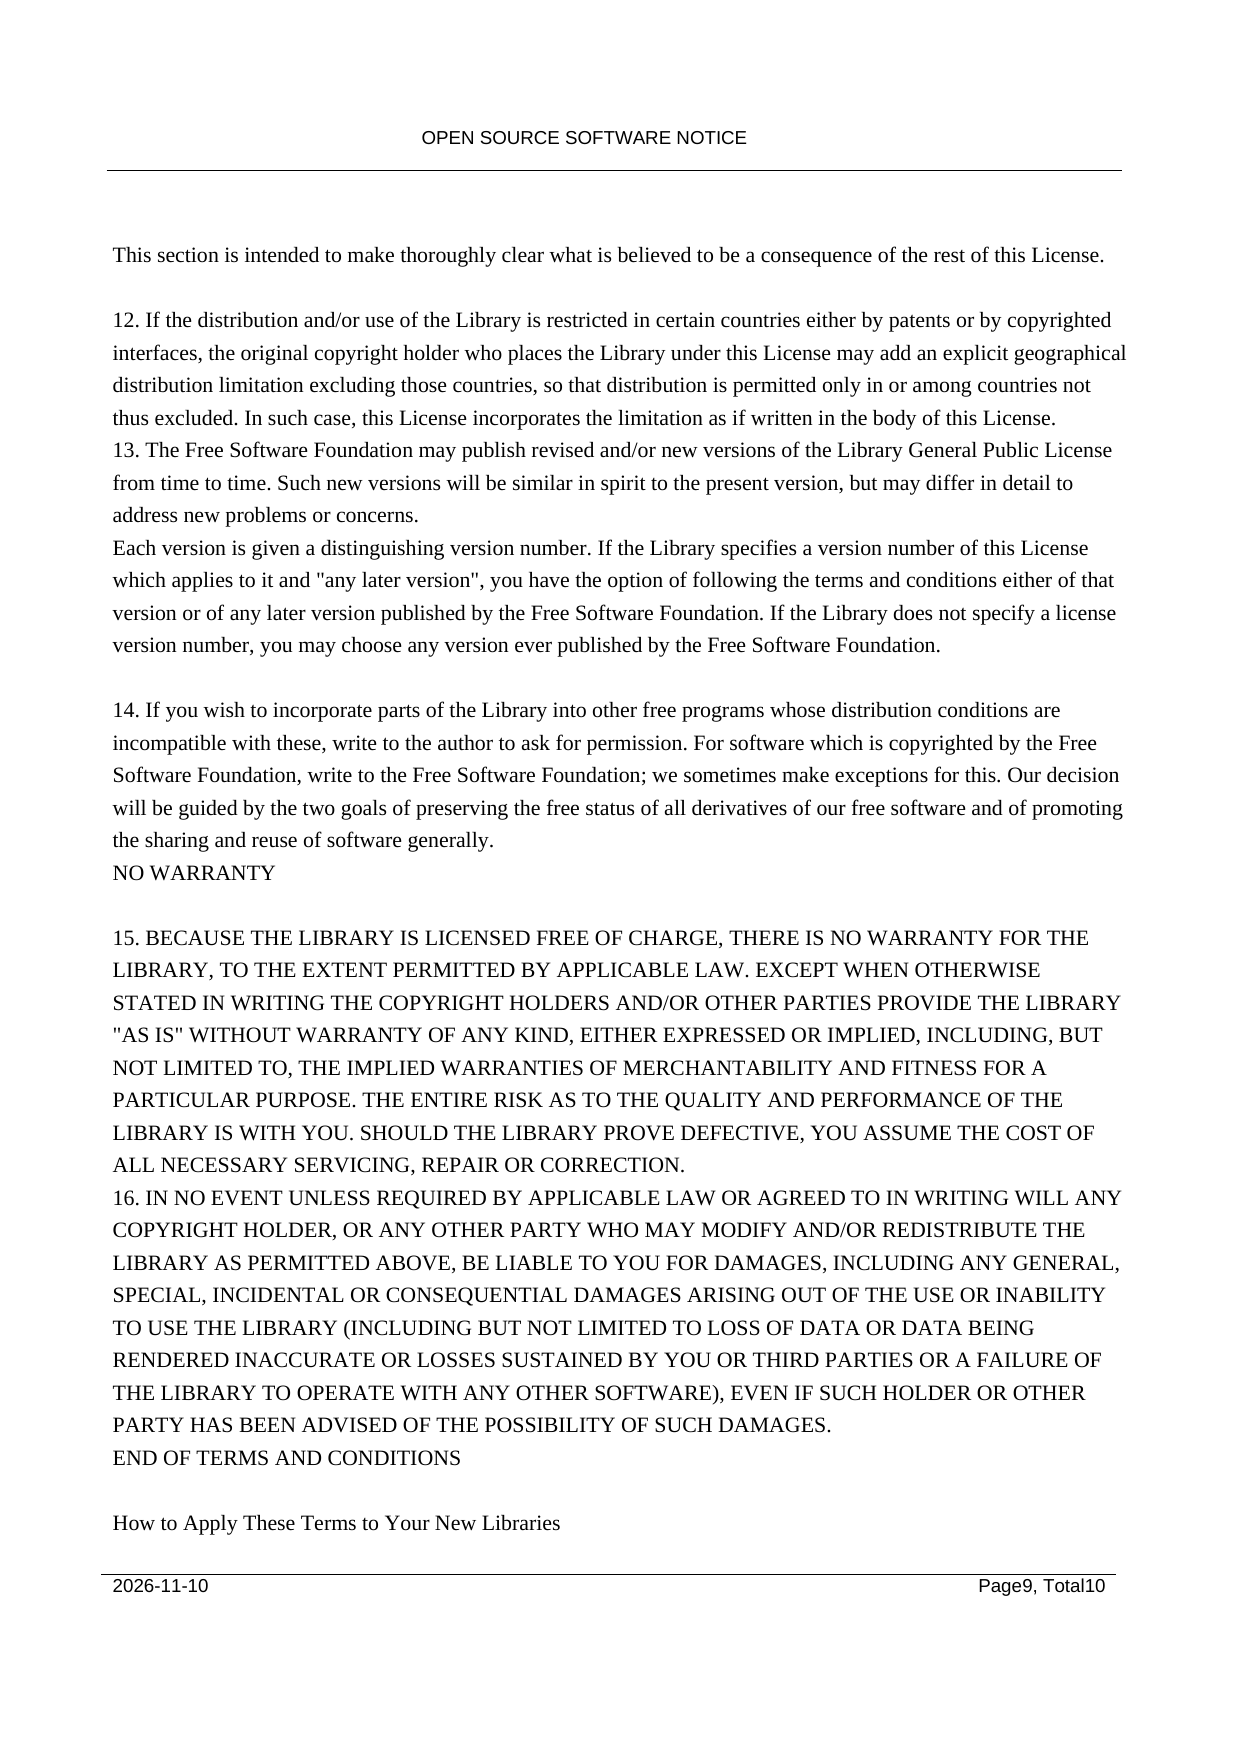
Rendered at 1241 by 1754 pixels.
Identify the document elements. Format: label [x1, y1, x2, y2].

text [112, 206, 1128, 1539]
